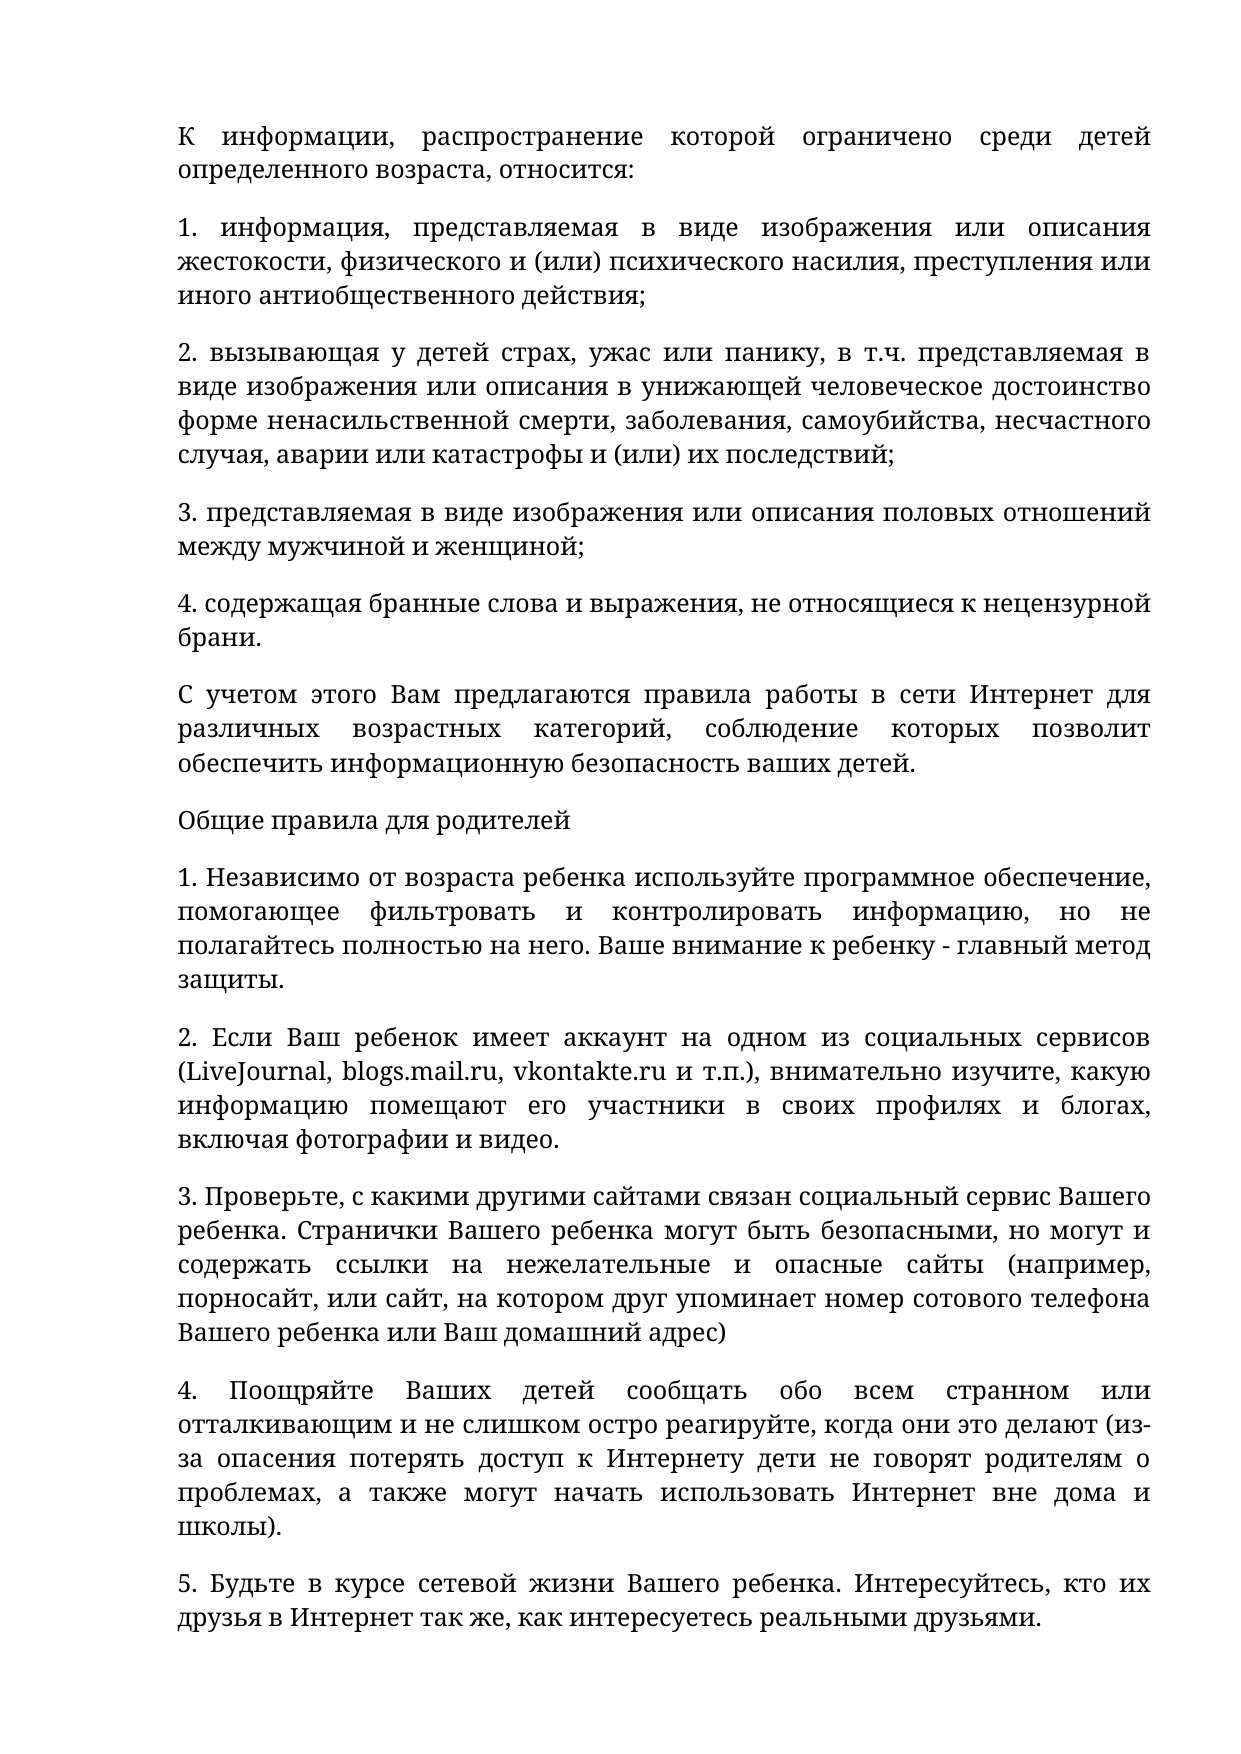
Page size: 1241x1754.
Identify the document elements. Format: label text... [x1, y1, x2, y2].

text С учетом этого Вам предлагаются правила работы в сети Интернет для различных возрастных категорий, соблюдение которых позволит обеспечить информационную безопасность ваших детей. [177, 677, 1152, 779]
text 1. информация, представляемая в виде изображения или описания жестокости, физического и (или) психического насилия, преступления или иного антиобщественного действия; [177, 209, 1152, 312]
text 3. представляемая в виде изображения или описания половых отношений между мужчиной и женщиной; [177, 494, 1152, 562]
text 2. Если Ваш ребенок имеет аккаунт на одном из социальных сервисов (LiveJournal, blogs.mail.ru, vkontakte.ru и т.п.), внимательно изучите, какую информацию помещают его участники в своих профилях и блогах, включая фотографии и видео. [177, 1019, 1152, 1156]
text 3. Проверьте, с какими другими сайтами связан социальный сервис Вашего ребенка. Странички Вашего ребенка могут быть безопасными, но могут и содержать ссылки на нежелательные и опасные сайты (например, порносайт, или сайт, на котором друг упоминает номер сотового телефона Вашего ребенка или Ваш домашний адрес) [177, 1179, 1152, 1349]
text 4. содержащая бранные слова и выражения, не относящиеся к нецензурной брани. [177, 586, 1152, 654]
text Общие правила для родителей [177, 802, 1152, 837]
text 4. Поощряйте Ваших детей сообщать обо всем странном или отталкивающим и не слишком остро реагируйте, когда они это делают (из-за опасения потерять доступ к Интернету дети не говорят родителям о проблемах, а также могут начать использовать Интернет вне дома и школы). [177, 1372, 1152, 1543]
text 1. Независимо от возраста ребенка используйте программное обеспечение, помогающее фильтровать и контролировать информацию, но не полагайтесь полностью на него. Ваше внимание к ребенку - главный метод защиты. [177, 860, 1152, 996]
text 2. вызывающая у детей страх, ужас или панику, в т.ч. представляемая в виде изображения или описания в унижающей человеческое достоинство форме ненасильственной смерти, заболевания, самоубийства, несчастного случая, аварии или катастрофы и (или) их последствий; [177, 335, 1152, 471]
text К информации, распространение которой ограничено среди детей определенного возраста, относится: [177, 118, 1152, 186]
text 5. Будьте в курсе сетевой жизни Вашего ребенка. Интересуйтесь, кто их друзья в Интернет так же, как интересуетесь реальными друзьями. [177, 1566, 1152, 1634]
